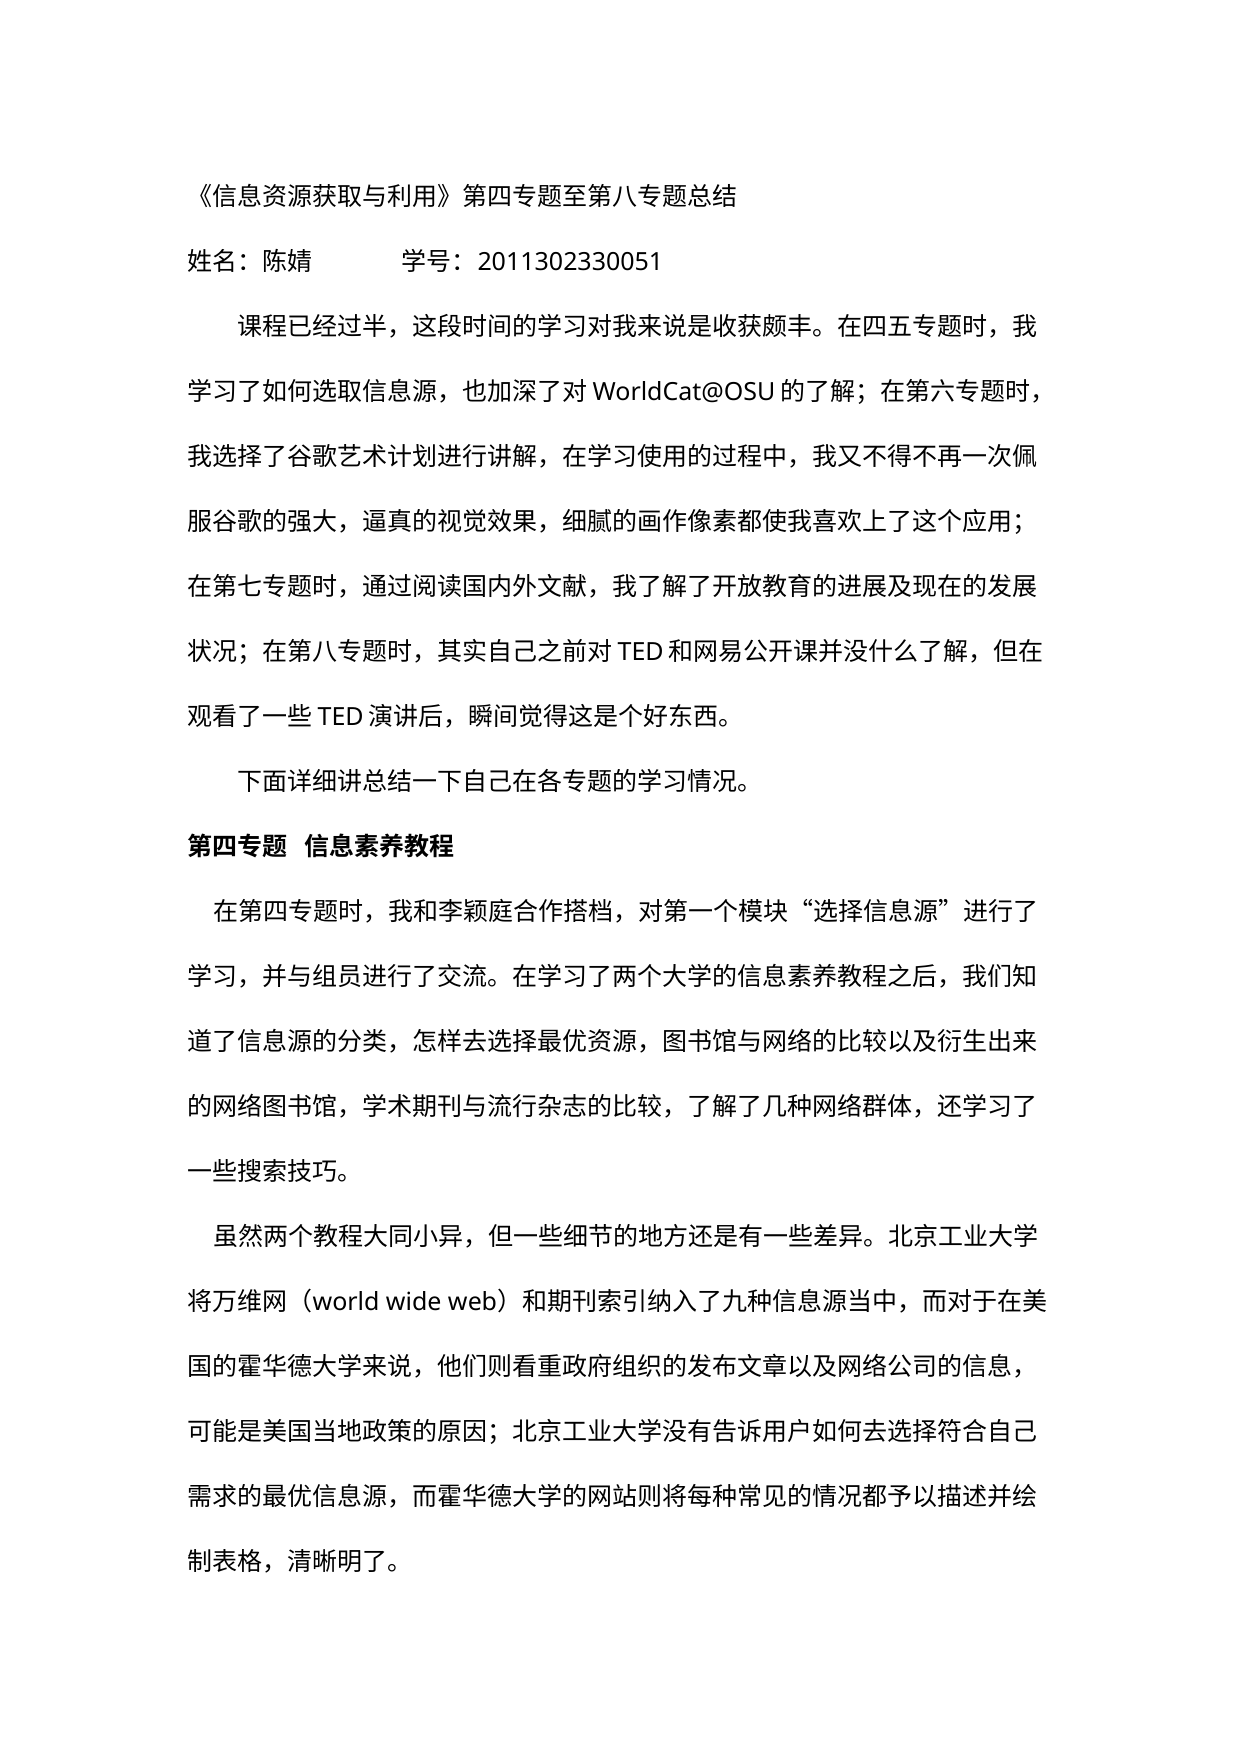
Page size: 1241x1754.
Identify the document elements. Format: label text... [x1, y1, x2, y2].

text 第四专题 信息素养教程 [187, 812, 1053, 877]
text 课程已经过半，这段时间的学习对我来说是收获颇丰。在四五专题时，我学习了如何选取信息源，也加深了对WorldCat@OSU的了解；在第六专题时，我选择了谷歌艺术计划进行讲解，在学习使用的过程中，我又不得不再一次佩服谷歌的强大，逼真的视觉效果，细腻的画作像素都使我喜欢上了这个应用；在第七专题时，通过阅读国内外文献，我了解了开放教育的进展及现在的发展状况；在第八专题时，其实自己之前对TED和网易公开课并没什么了解，但在观看了一些TED演讲后，瞬间觉得这是个好东西。 [187, 292, 1053, 747]
text 在第四专题时，我和李颖庭合作搭档，对第一个模块“选择信息源”进行了学习，并与组员进行了交流。在学习了两个大学的信息素养教程之后，我们知道了信息源的分类，怎样去选择最优资源，图书馆与网络的比较以及衍生出来的网络图书馆，学术期刊与流行杂志的比较，了解了几种网络群体，还学习了一些搜索技巧。 [187, 877, 1053, 1202]
text 下面详细讲总结一下自己在各专题的学习情况。 [187, 747, 1053, 812]
text 姓名：陈婧 学号：2011302330051 [187, 227, 1053, 292]
text 虽然两个教程大同小异，但一些细节的地方还是有一些差异。北京工业大学将万维网（world wide web）和期刊索引纳入了九种信息源当中，而对于在美国的霍华德大学来说，他们则看重政府组织的发布文章以及网络公司的信息，可能是美国当地政策的原因；北京工业大学没有告诉用户如何去选择符合自己需求的最优信息源，而霍华德大学的网站则将每种常见的情况都予以描述并绘制表格，清晰明了。 [187, 1202, 1053, 1592]
text 《信息资源获取与利用》第四专题至第八专题总结 [187, 162, 1053, 227]
